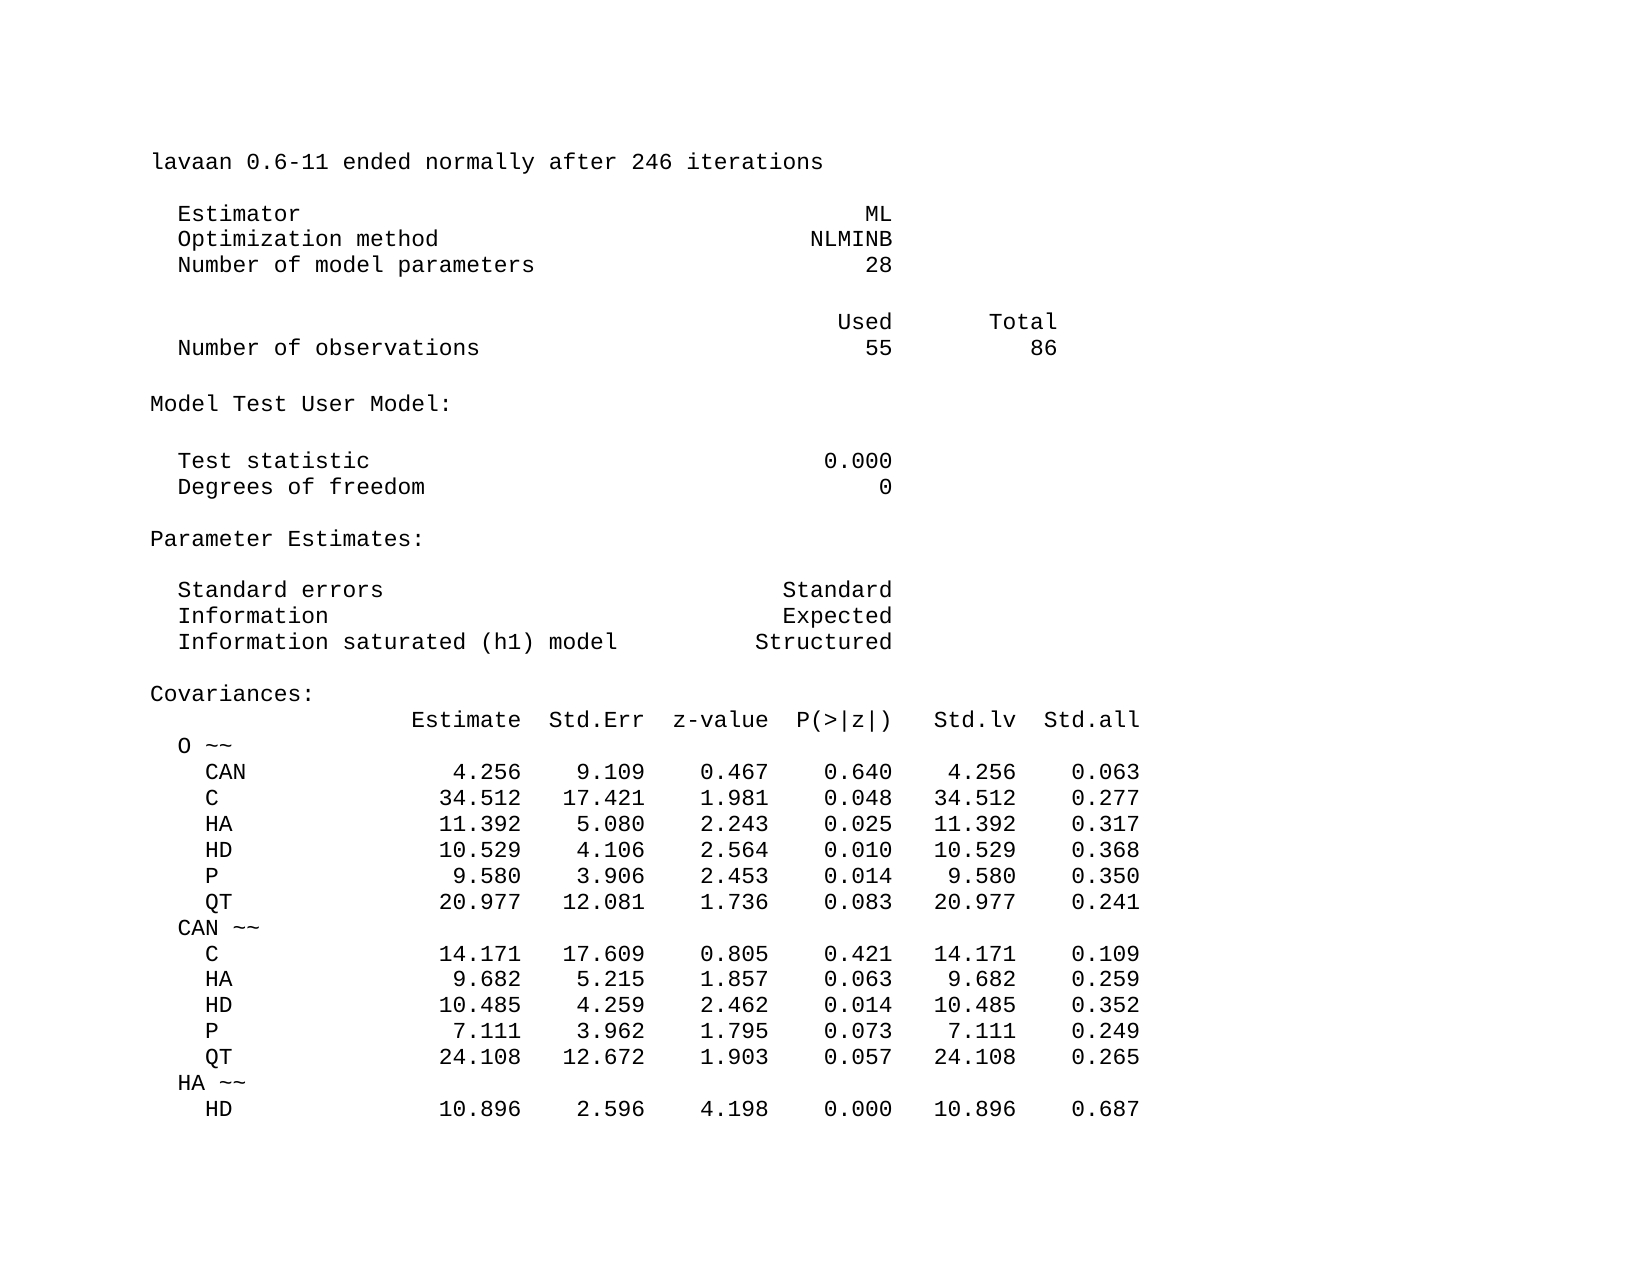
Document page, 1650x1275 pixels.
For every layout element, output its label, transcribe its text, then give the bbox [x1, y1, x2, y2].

text P 7.111 3.962 1.795 0.073 7.111 0.249 [150, 1020, 1500, 1046]
text HD 10.896 2.596 4.198 0.000 10.896 0.687 [150, 1097, 1500, 1123]
text Model Test User Model: [150, 393, 1500, 418]
text O ~~ [150, 734, 1500, 760]
text Used Total [150, 310, 1500, 336]
text lavaan 0.6-11 ended normally after 246 iterations [150, 150, 1500, 176]
text C 34.512 17.421 1.981 0.048 34.512 0.277 [150, 786, 1500, 812]
text Information Expected [150, 605, 1500, 631]
text Degrees of freedom 0 [150, 475, 1500, 501]
text Standard errors Standard [150, 579, 1500, 605]
text Number of model parameters 28 [150, 254, 1500, 280]
text Parameter Estimates: [150, 527, 1500, 553]
text QT 24.108 12.672 1.903 0.057 24.108 0.265 [150, 1046, 1500, 1072]
text CAN ~~ [150, 916, 1500, 942]
text QT 20.977 12.081 1.736 0.083 20.977 0.241 [150, 890, 1500, 916]
text Estimator ML [150, 202, 1500, 228]
text Optimization method NLMINB [150, 228, 1500, 254]
text Estimate Std.Err z-value P(>|z|) Std.lv Std.all [150, 708, 1500, 734]
text HA ~~ [150, 1072, 1500, 1097]
text HA 9.682 5.215 1.857 0.063 9.682 0.259 [150, 968, 1500, 994]
text HD 10.485 4.259 2.462 0.014 10.485 0.352 [150, 994, 1500, 1020]
text Number of observations 55 86 [150, 336, 1500, 362]
text Test statistic 0.000 [150, 449, 1500, 475]
text CAN 4.256 9.109 0.467 0.640 4.256 0.063 [150, 760, 1500, 786]
text HD 10.529 4.106 2.564 0.010 10.529 0.368 [150, 838, 1500, 864]
text HA 11.392 5.080 2.243 0.025 11.392 0.317 [150, 812, 1500, 838]
text C 14.171 17.609 0.805 0.421 14.171 0.109 [150, 942, 1500, 968]
text Covariances: [150, 682, 1500, 708]
text Information saturated (h1) model Structured [150, 631, 1500, 657]
text P 9.580 3.906 2.453 0.014 9.580 0.350 [150, 864, 1500, 890]
